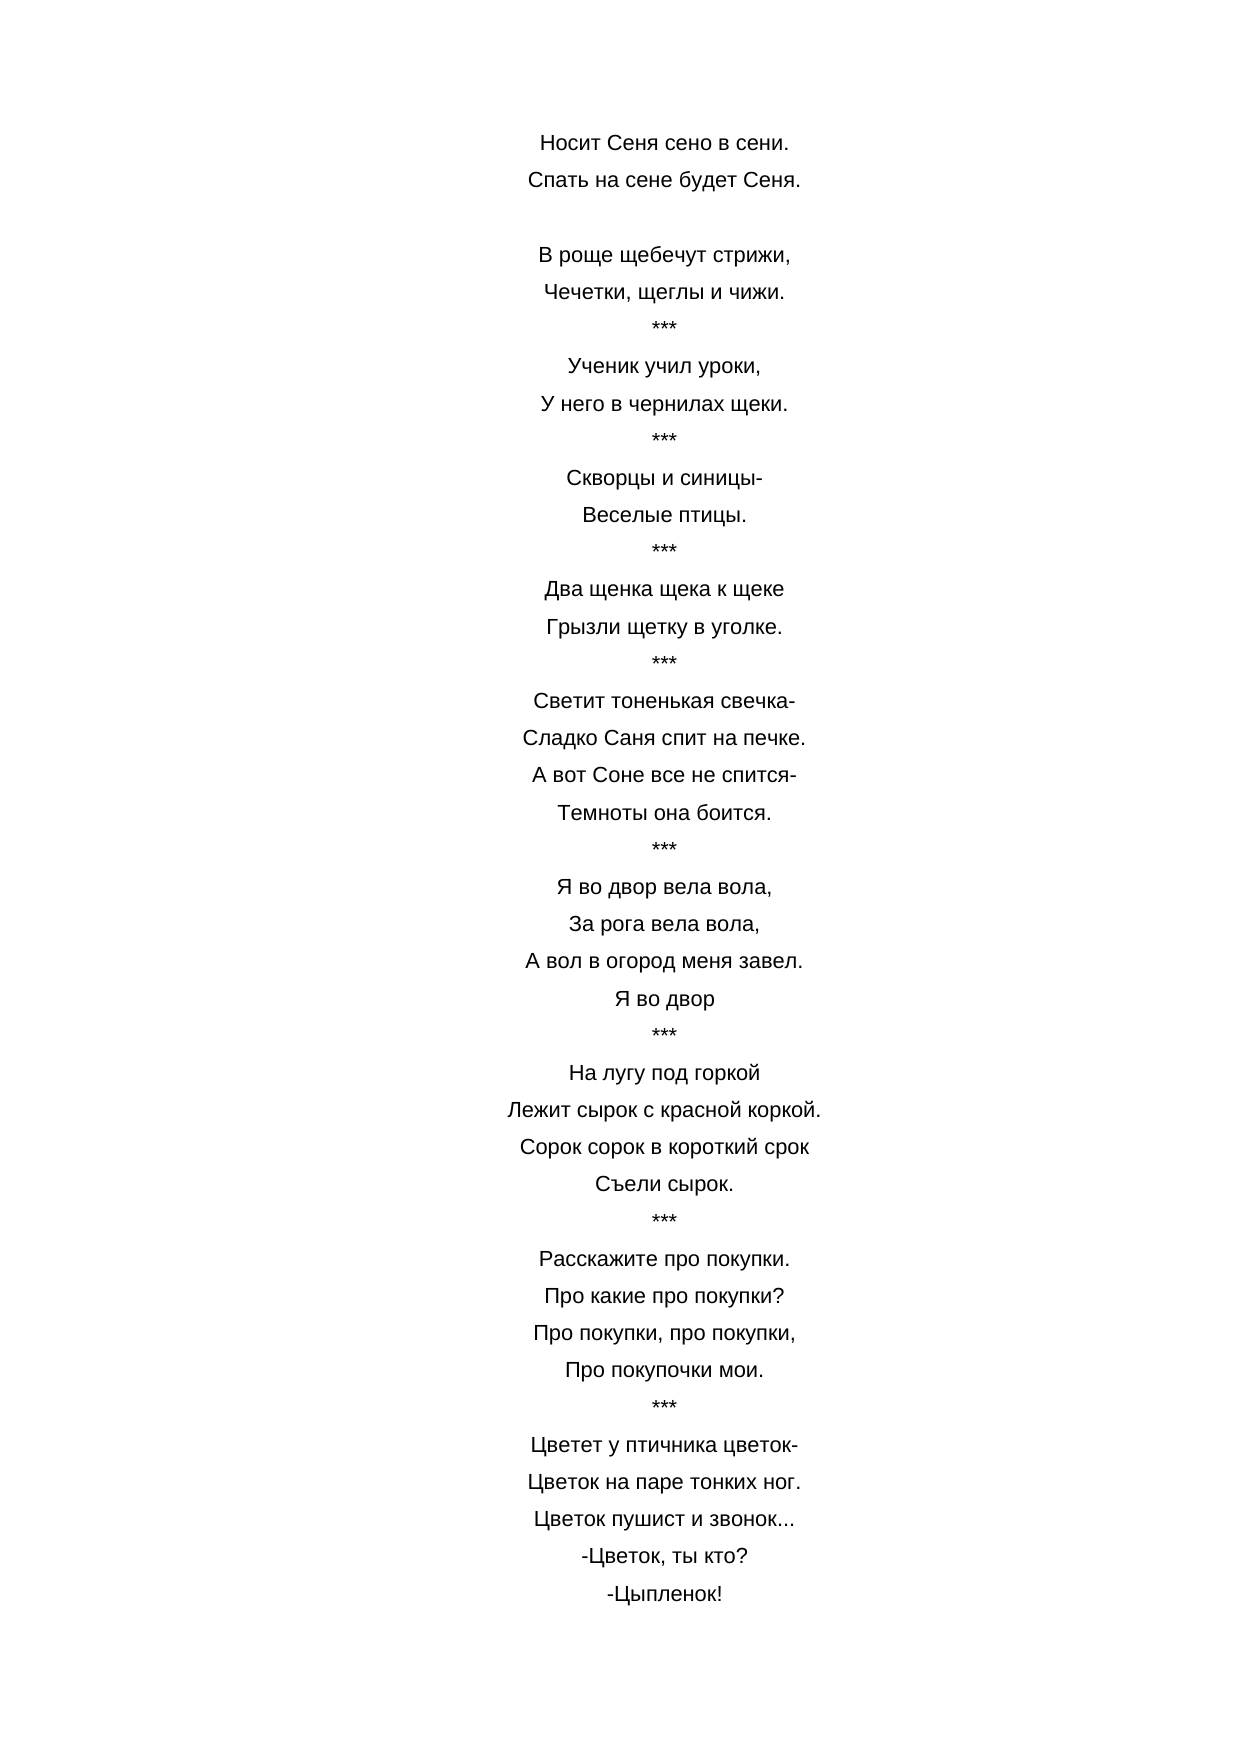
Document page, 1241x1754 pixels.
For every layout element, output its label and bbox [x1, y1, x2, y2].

text [177, 118, 1152, 1606]
